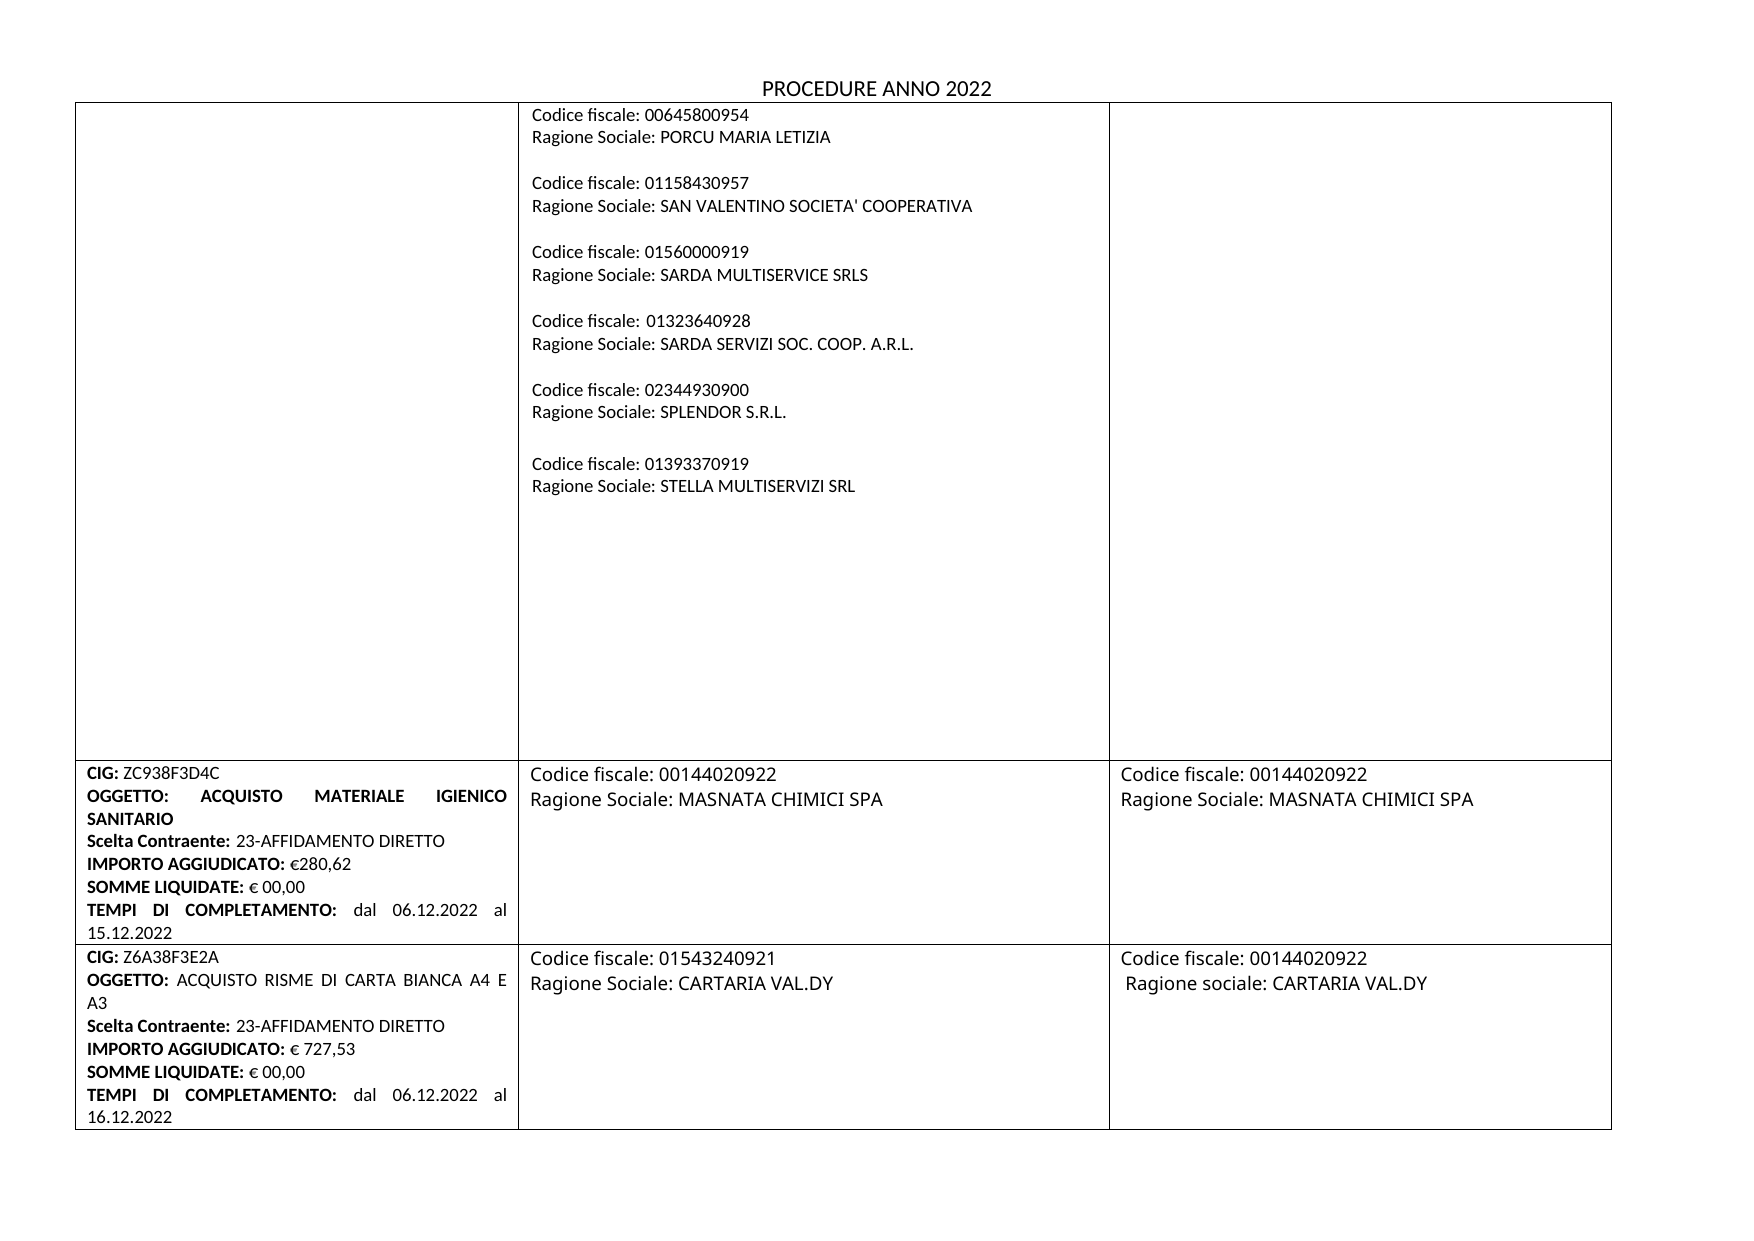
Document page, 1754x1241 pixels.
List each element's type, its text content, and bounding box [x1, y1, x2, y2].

table_cell Codice fiscale: 00144020922 Ragione Sociale: MASNATA CHIMICI SPA [519, 761, 1109, 944]
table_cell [519, 103, 1109, 760]
table_cell Codice fiscale: 01543240921 Ragione Sociale: CARTARIA VAL.DY [519, 945, 1109, 1128]
table_cell Codice fiscale: 00144020922 Ragione sociale: CARTARIA VAL.DY [1110, 945, 1611, 1128]
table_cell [76, 103, 518, 760]
table_cell CIG: Z6A38F3E2A OGGETTO: ACQUISTO RISME DI CARTA BIANCA A4 E A3 Scelta Contraente: 23-AFFIDAMENTO DIRETTO IMPORTO AGGIUDICATO: € 727,53 SOMME LIQUIDATE: € 00,00 TEMPI DI COMPLETAMENTO: dal 06.12.2022 al 16.12.2022 [76, 945, 518, 1128]
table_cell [1110, 103, 1611, 760]
table_cell CIG: ZC938F3D4C OGGETTO: ACQUISTO MATERIALE IGIENICO SANITARIO Scelta Contraente: 23-AFFIDAMENTO DIRETTO IMPORTO AGGIUDICATO: €280,62 SOMME LIQUIDATE: € 00,00 TEMPI DI COMPLETAMENTO: dal 06.12.2022 al 15.12.2022 [76, 761, 518, 944]
table_cell Codice fiscale: 00144020922 Ragione Sociale: MASNATA CHIMICI SPA [1110, 761, 1611, 944]
